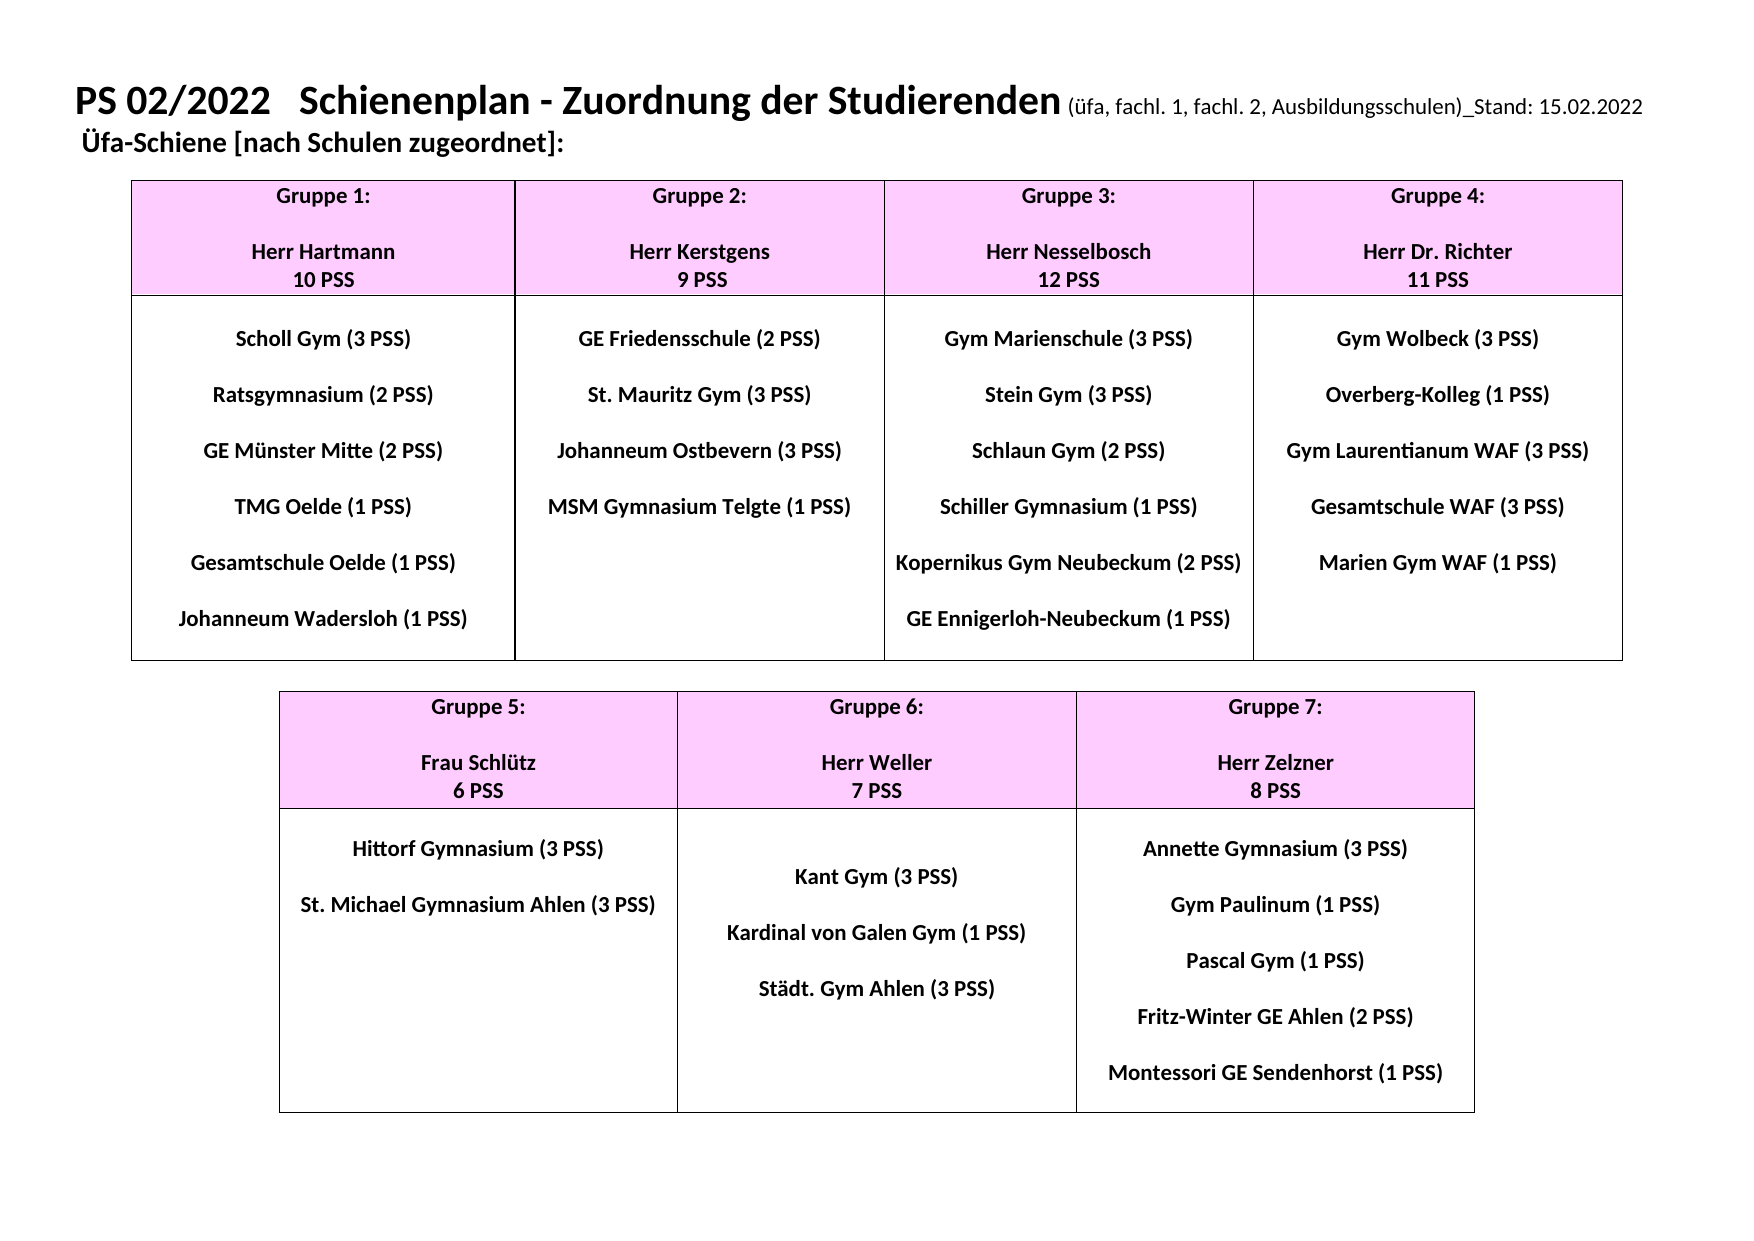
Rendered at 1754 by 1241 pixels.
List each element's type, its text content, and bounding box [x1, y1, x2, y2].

table_header Gruppe 4: Herr Dr. Richter 11 PSS [1254, 181, 1622, 294]
table_header Gruppe 2: Herr Kerstgens 9 PSS [516, 181, 884, 294]
table_cell Annette Gymnasium (3 PSS) Gym Paulinum (1 PSS) Pascal Gym (1 PSS) Fritz-Winter GE Ahlen (2 PSS) Montessori GE Sendenhorst (1 PSS) [1077, 809, 1474, 1112]
table_cell Gym Marienschule (3 PSS) Stein Gym (3 PSS) Schlaun Gym (2 PSS) Schiller Gymnasium (1 PSS) Kopernikus Gym Neubeckum (2 PSS) GE Ennigerloh-Neubeckum (1 PSS) [885, 296, 1253, 660]
table_cell Gym Wolbeck (3 PSS) Overberg-Kolleg (1 PSS) Gym Laurentianum WAF (3 PSS) Gesamtschule WAF (3 PSS) Marien Gym WAF (1 PSS) [1254, 296, 1622, 660]
table_header Gruppe 5: Frau Schlütz 6 PSS [280, 692, 677, 808]
table_cell Scholl Gym (3 PSS) Ratsgymnasium (2 PSS) GE Münster Mitte (2 PSS) TMG Oelde (1 PSS) Gesamtschule Oelde (1 PSS) Johanneum Wadersloh (1 PSS) [132, 296, 514, 660]
table_cell GE Friedensschule (2 PSS) St. Mauritz Gym (3 PSS) Johanneum Ostbevern (3 PSS) MSM Gymnasium Telgte (1 PSS) [516, 296, 884, 660]
table_header Gruppe 7: Herr Zelzner 8 PSS [1077, 692, 1474, 808]
table_header Gruppe 1: Herr Hartmann 10 PSS [132, 181, 514, 294]
table_header Gruppe 6: Herr Weller 7 PSS [678, 692, 1076, 808]
text Üfa-Schiene [nach Schulen zugeordnet]: [75, 124, 1679, 160]
table_cell Kant Gym (3 PSS) Kardinal von Galen Gym (1 PSS) Städt. Gym Ahlen (3 PSS) [678, 809, 1076, 1112]
table_cell Hittorf Gymnasium (3 PSS) St. Michael Gymnasium Ahlen (3 PSS) [280, 809, 677, 1112]
table_header Gruppe 3: Herr Nesselbosch 12 PSS [885, 181, 1253, 294]
